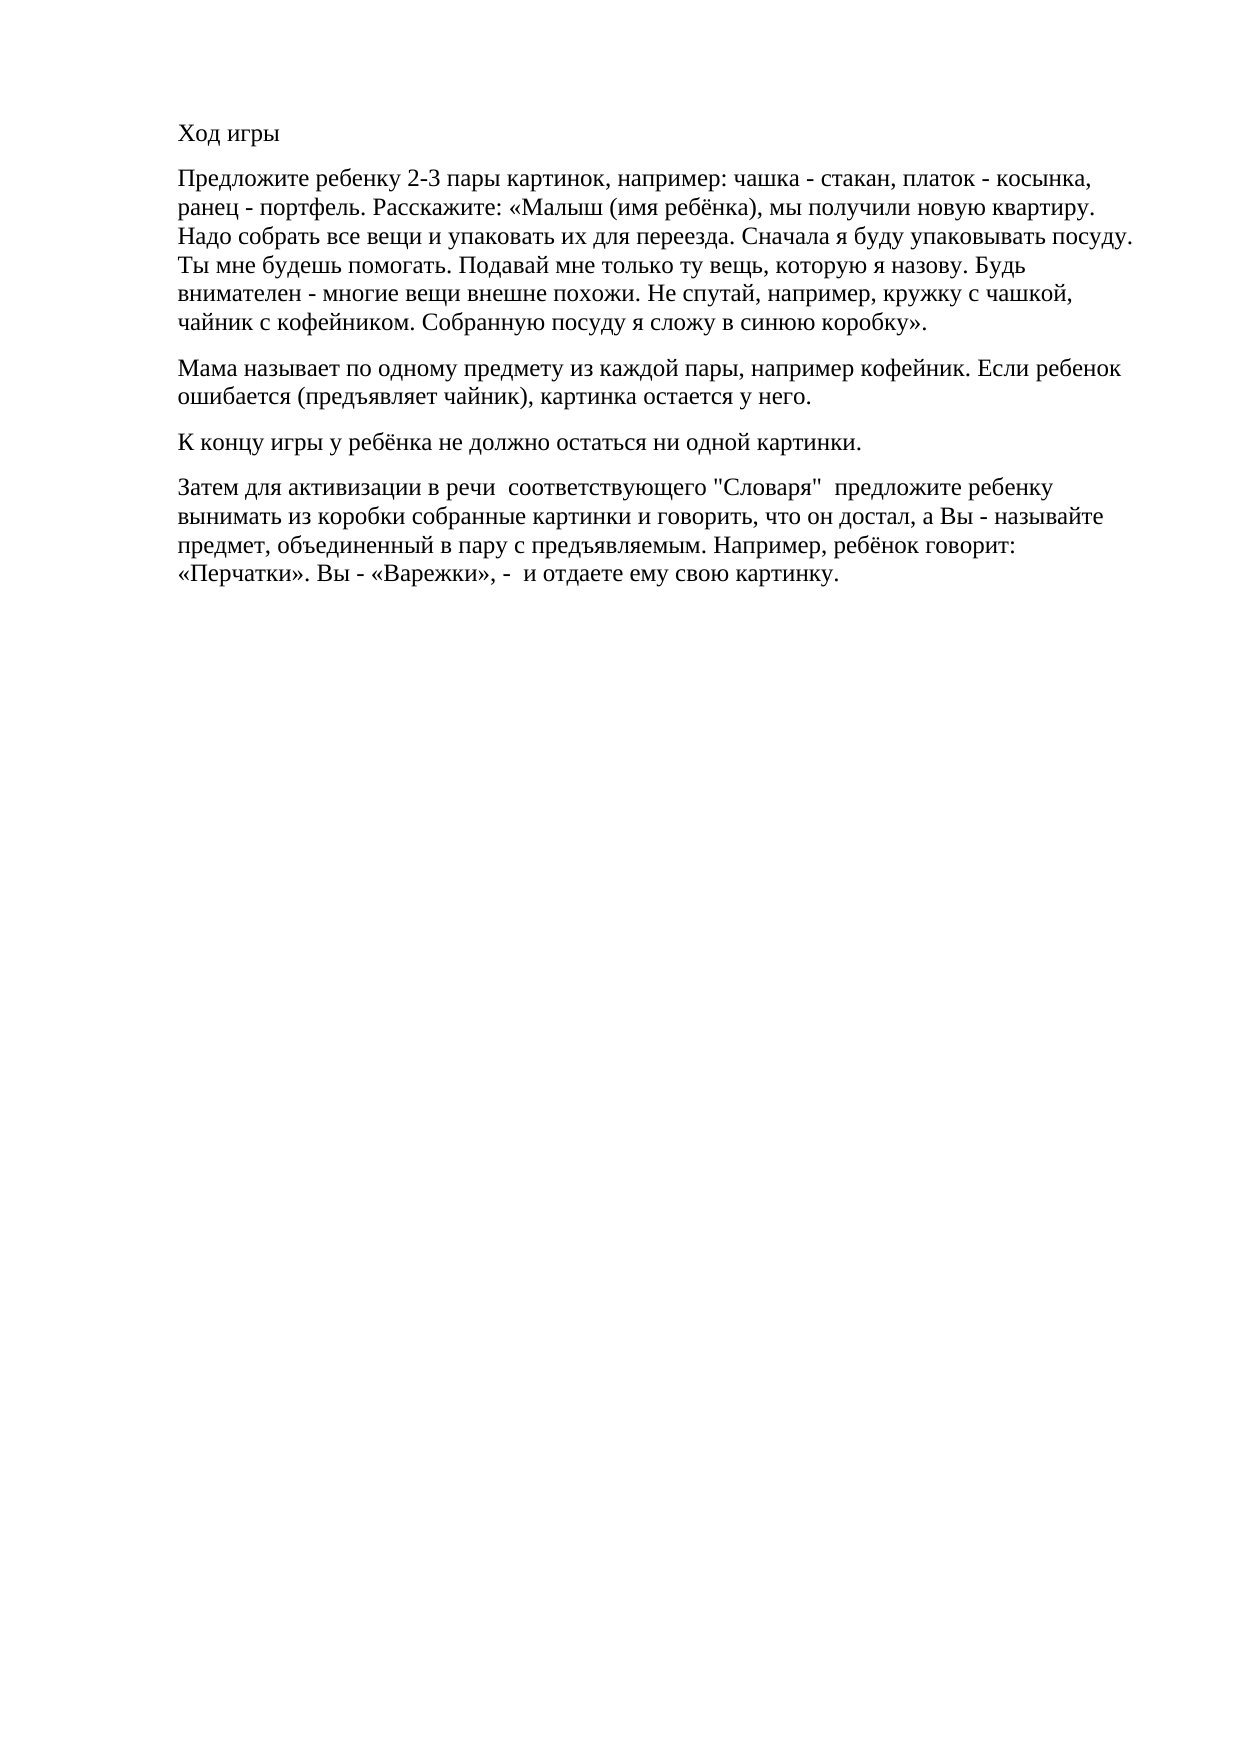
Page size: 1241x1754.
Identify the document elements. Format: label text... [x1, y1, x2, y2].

text Предложите ребенку 2-3 пары картинок, например: чашка - стакан, платок - косынка, ранец - портфель. Расскажите: «Малыш (имя ребёнка), мы получили новую квартиру. Надо собрать все вещи и упаковать их для переезда. Сначала я буду упаковывать посуду. Ты мне будешь помогать. Подавай мне только ту вещь, которую я назову. Будь внимателен - многие вещи внешне похожи. Не спутай, например, кружку с чашкой, чайник с кофейником. Собранную посуду я сложу в синюю коробку». [177, 163, 1152, 336]
text К концу игры у ребёнка не должно остаться ни одной картинки. [177, 427, 1152, 456]
text Затем для активизации в речи соответствующего "Словаря" предложите ребенку вынимать из коробки собранные картинки и говорить, что он достал, а Вы - называйте предмет, объединенный в пару с предъявляемым. Например, ребёнок говорит: «Перчатки». Вы - «Варежки», - и отдаете ему свою картинку. [177, 472, 1152, 587]
text Мама называет по одному предмету из каждой пары, например кофейник. Если ребенок ошибается (предъявляет чайник), картинка остается у него. [177, 353, 1152, 410]
text Ход игры [177, 118, 1152, 147]
